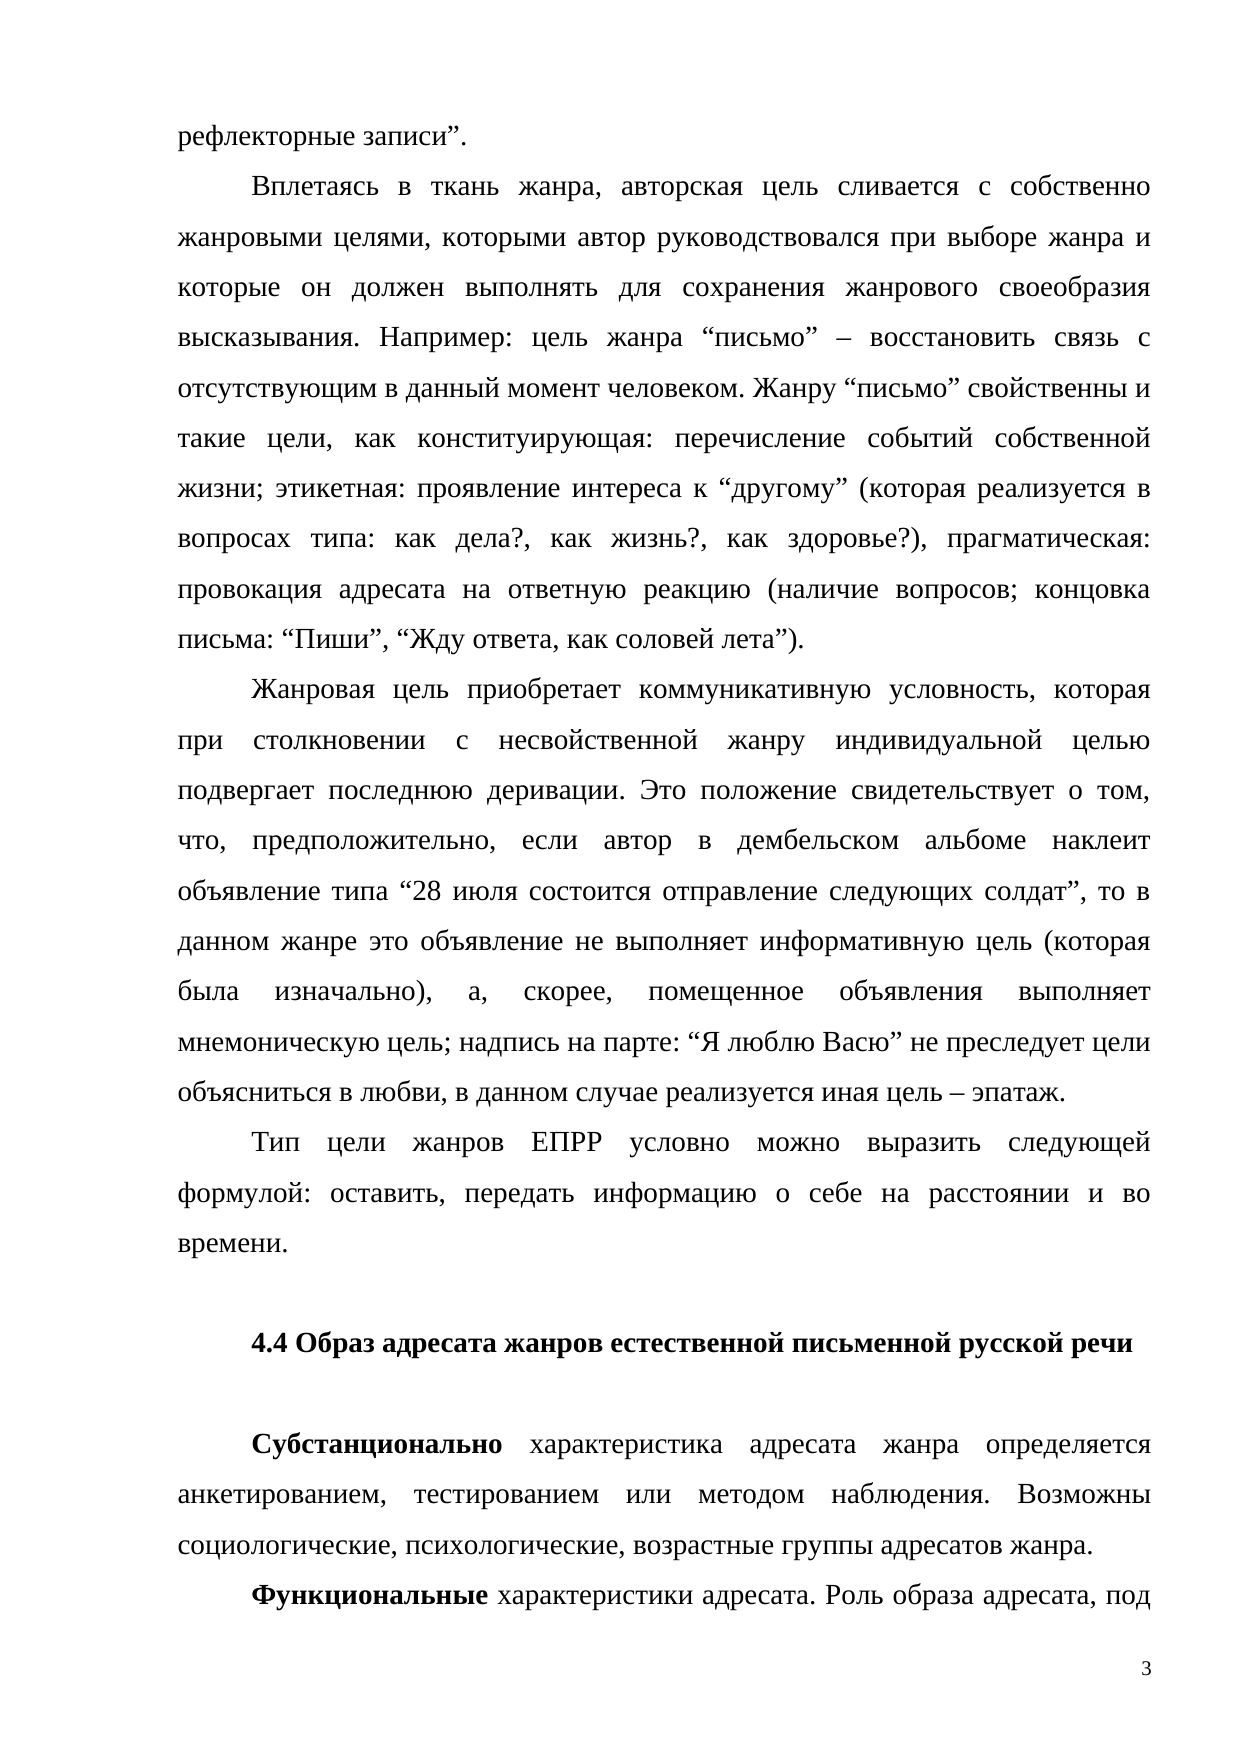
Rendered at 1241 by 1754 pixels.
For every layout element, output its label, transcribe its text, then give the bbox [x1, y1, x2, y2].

text Тип цели жанров ЕПРР условно можно выразить следующей формулой: оставить, передать информацию о себе на расстоянии и во времени. [177, 1124, 1152, 1258]
subtitle 4.4 Образ адресата жанров естественной письменной русской речи [177, 1326, 1152, 1359]
text Жанровая цель приобретает коммуникативную условность, которая при столкновении с несвойственной жанру индивидуальной целью подвергает последнюю деривации. Это положение свидетельствует о том, что, предположительно, если автор в дембельском альбоме наклеит объявление типа “28 июля состоится отправление следующих солдат”, то в данном жанре это объявление не выполняет информативную цель (которая была изначально), а, скорее, помещенное объявления выполняет мнемоническую цель; надпись на парте: “Я люблю Васю” не преследует цели объясниться в любви, в данном случае реализуется иная цель – эпатаж. [177, 672, 1152, 1108]
text Субстанционально характеристика адресата жанра определяется анкетированием, тестированием или методом наблюдения. Возможны социологические, психологические, возрастные группы адресатов жанра. [177, 1426, 1152, 1560]
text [177, 118, 1152, 152]
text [177, 1577, 1152, 1611]
text Вплетаясь в ткань жанра, авторская цель сливается с собственно жанровыми целями, которыми автор руководствовался при выборе жанра и которые он должен выполнять для сохранения жанрового своеобразия высказывания. Например: цель жанра “письмо” – восстановить связь с отсутствующим в данный момент человеком. Жанру “письмо” свойственны и такие цели, как конституирующая: перечисление событий собственной жизни; этикетная: проявление интереса к “другому” (которая реализуется в вопросах типа: как дела?, как жизнь?, как здоровье?), прагматическая: провокация адресата на ответную реакцию (наличие вопросов; концовка письма: “Пиши”, “Жду ответа, как соловей лета”). [177, 168, 1152, 655]
